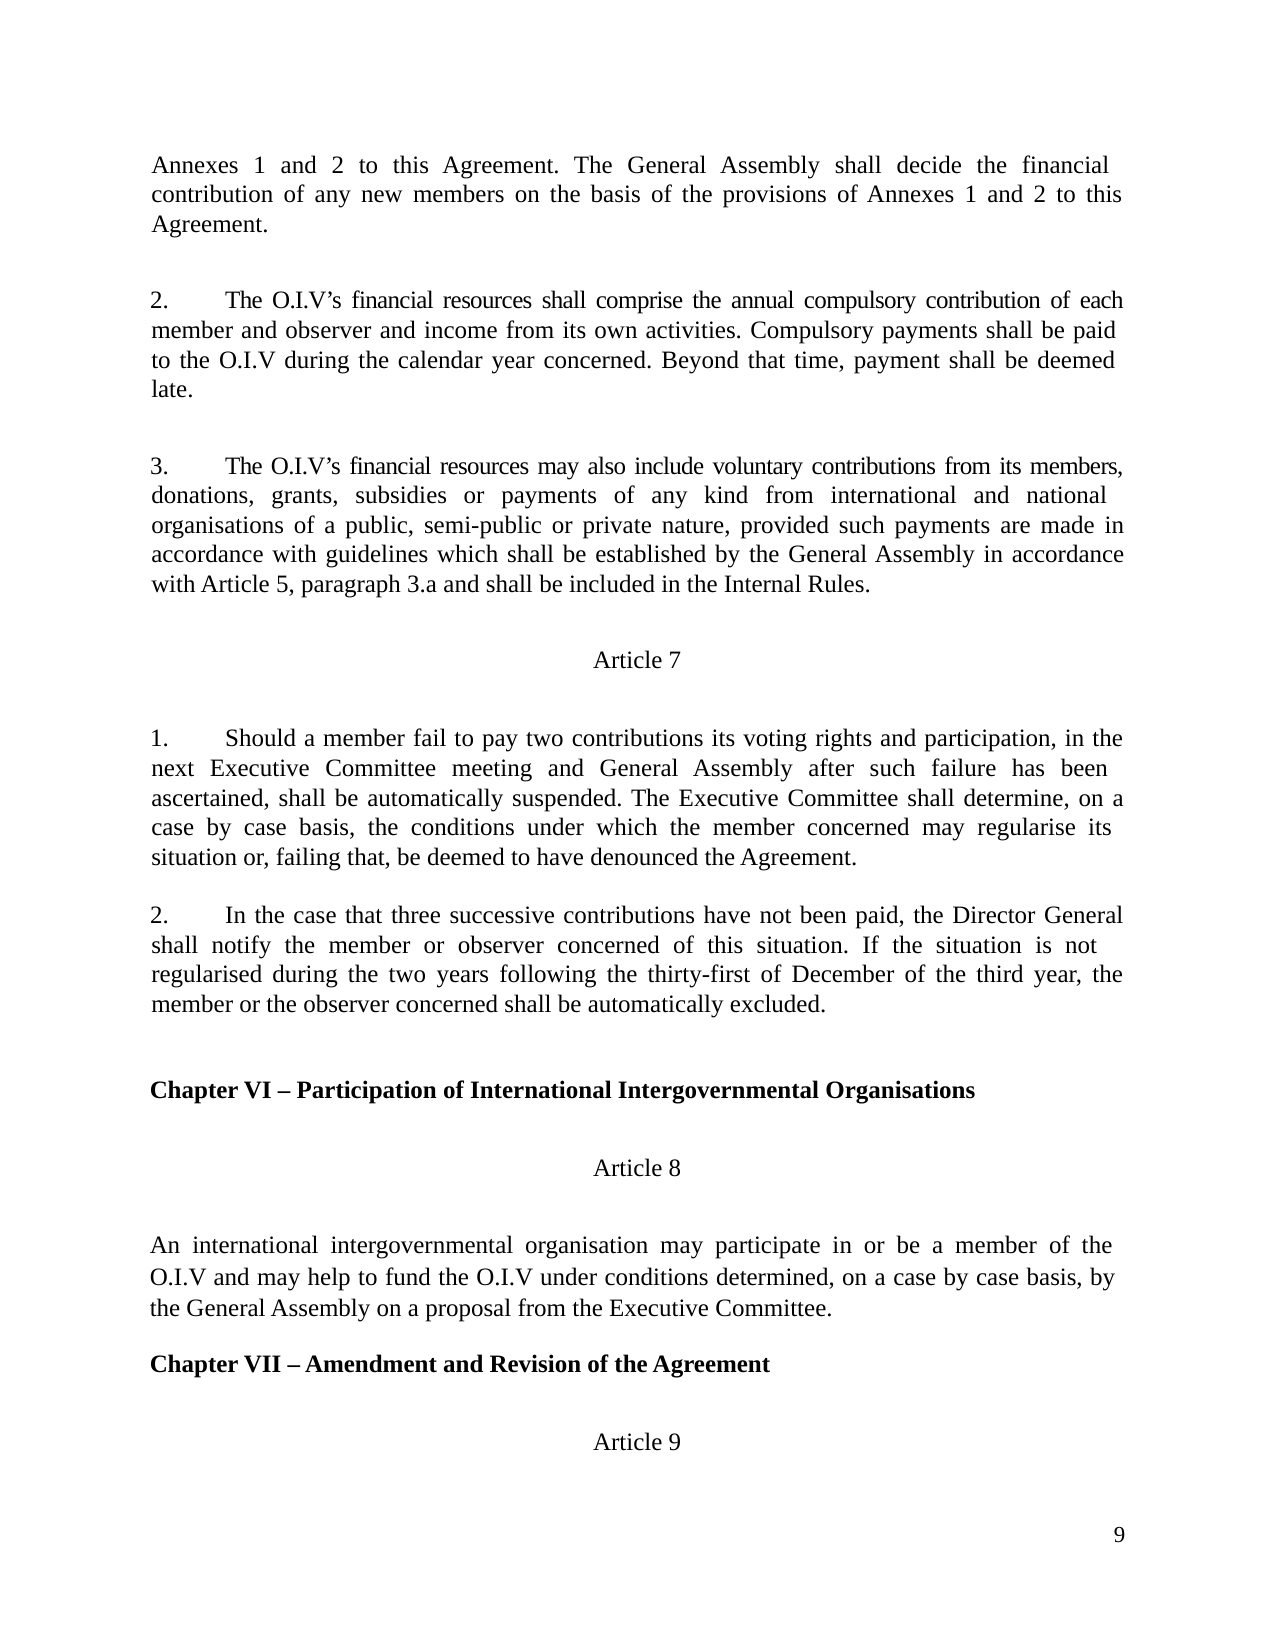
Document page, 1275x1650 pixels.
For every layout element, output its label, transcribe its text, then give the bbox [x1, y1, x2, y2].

subtitle Chapter VII – Amendment and Revision of the Agreement [149, 1349, 1125, 1377]
list Should a member fail to pay two contributions its voting rights and participation, in the next Executive Committee meeting and General Assembly after such failure has been ascertained, shall be automatically suspended. The Executive Committee shall determine, on a case by case basis, the conditions under which the member concerned may regularise its situation or, failing that, be deemed to have denounced the Agreement. [150, 723, 1125, 871]
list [150, 150, 1125, 238]
subtitle Article 7 [150, 646, 1124, 674]
subtitle Chapter VI – Participation of International Intergovernmental Organisations [149, 1075, 1125, 1103]
list The O.I.V’s financial resources shall comprise the annual compulsory contribution of each member and observer and income from its own activities. Compulsory payments shall be paid to the O.I.V during the calendar year concerned. Beyond that time, payment shall be deemed late. [150, 286, 1125, 403]
list In the case that three successive contributions have not been paid, the Director General shall notify the member or observer concerned of this situation. If the situation is not regularised during the two years following the thirty-first of December of the third year, the member or the observer concerned shall be automatically excluded. [150, 900, 1125, 1018]
text An international intergovernmental organisation may participate in or be a member of the O.I.V and may help to fund the O.I.V under conditions determined, on a case by case basis, by the General Assembly on a proposal from the Executive Committee. [149, 1231, 1125, 1321]
subtitle Article 9 [150, 1427, 1124, 1455]
subtitle Article 8 [150, 1153, 1124, 1181]
list The O.I.V’s financial resources may also include voluntary contributions from its members, donations, grants, subsidies or payments of any kind from international and national organisations of a public, semi-public or private nature, provided such payments are made in accordance with guidelines which shall be established by the General Assembly in accordance with Article 5, paragraph 3.a and shall be included in the Internal Rules. [150, 451, 1125, 598]
